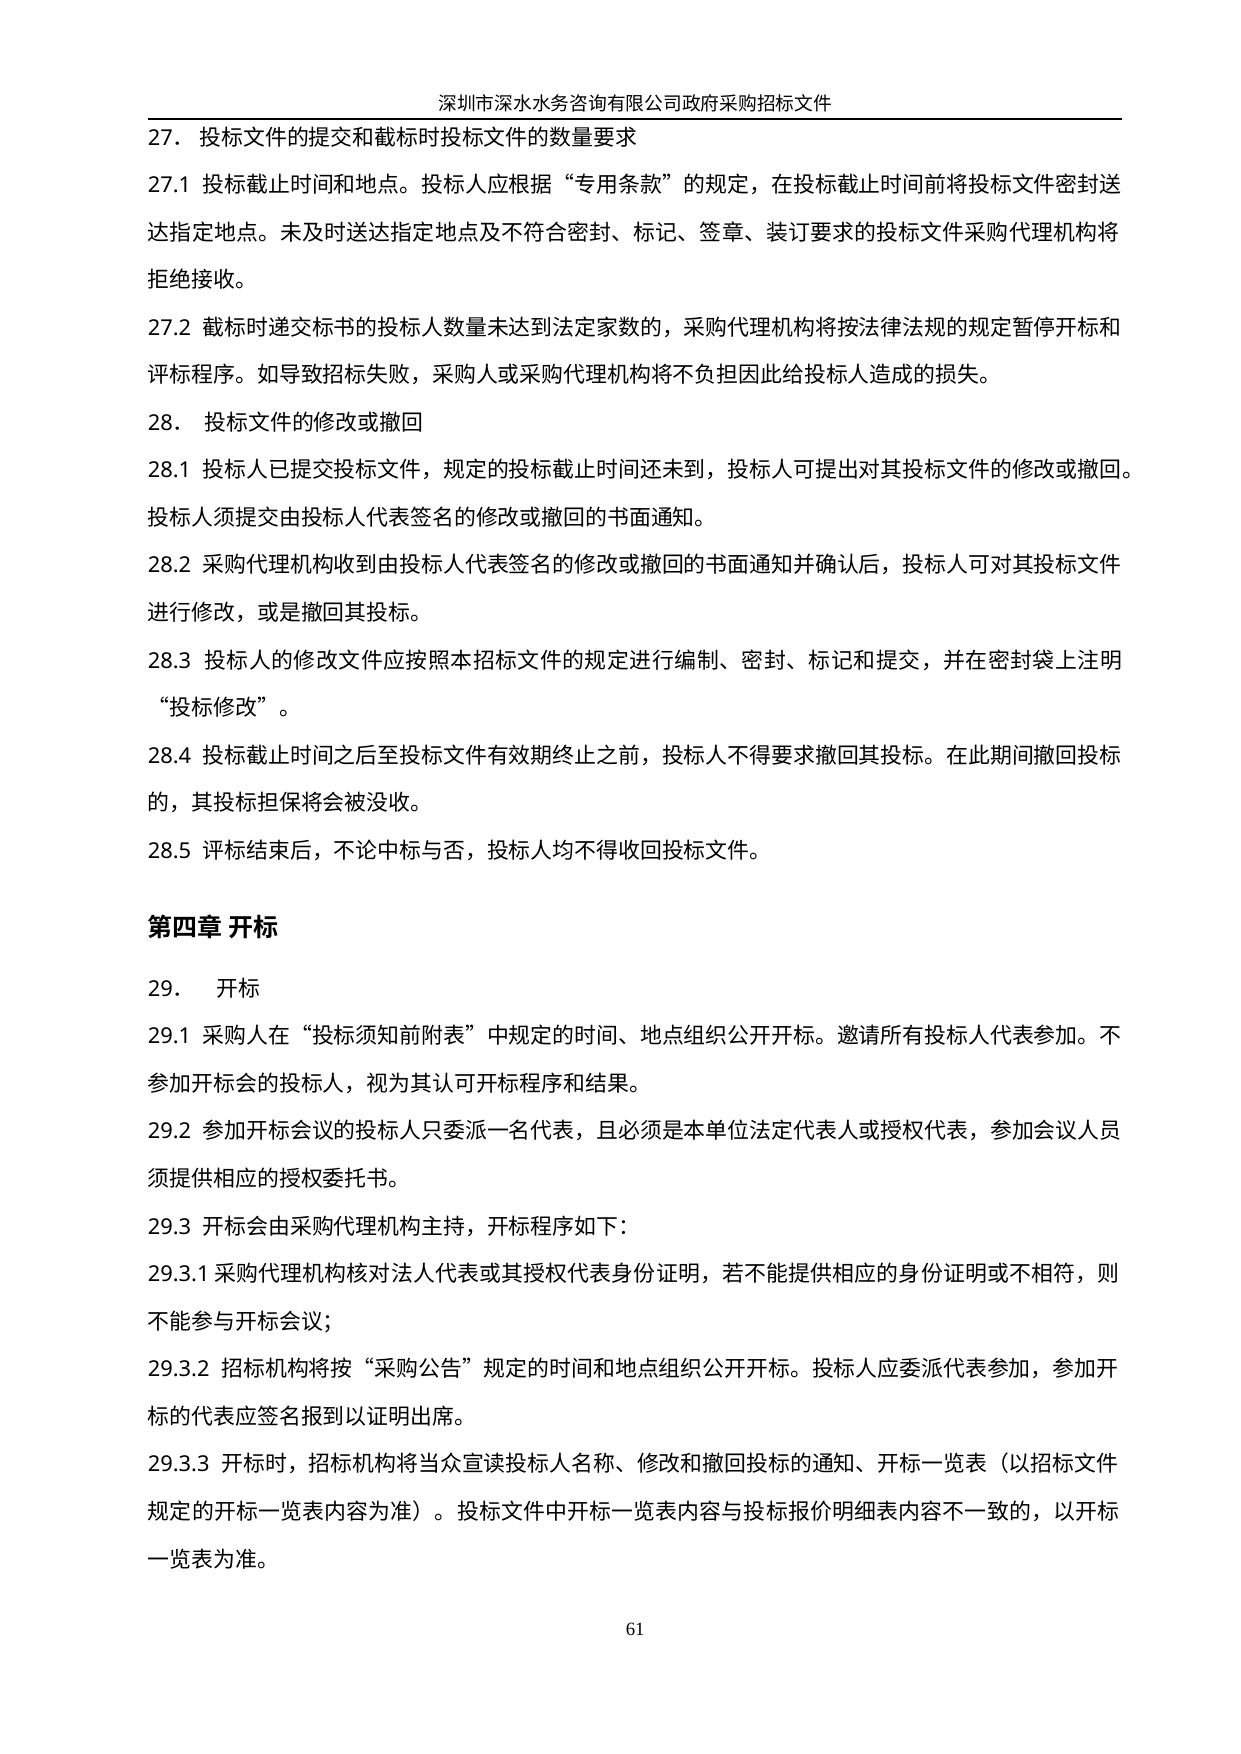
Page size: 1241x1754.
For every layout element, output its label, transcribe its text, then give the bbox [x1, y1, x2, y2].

text 29.3.3 开标时，招标机构将当众宣读投标人名称、修改和撤回投标的通知、开标一览表（以招标文件规定的开标一览表内容为准）。投标文件中开标一览表内容与投标报价明细表内容不一致的，以开标一览表为准。 [148, 1446, 1122, 1573]
text 27． 投标文件的提交和截标时投标文件的数量要求 [148, 120, 1122, 151]
text 28.1 投标人已提交投标文件，规定的投标截止时间还未到，投标人可提出对其投标文件的修改或撤回。投标人须提交由投标人代表签名的修改或撤回的书面通知。 [148, 452, 1122, 532]
text 28.4 投标截止时间之后至投标文件有效期终止之前，投标人不得要求撤回其投标。在此期间撤回投标的，其投标担保将会被没收。 [148, 738, 1122, 817]
text 29.3 开标会由采购代理机构主持，开标程序如下： [148, 1209, 1122, 1240]
subtitle 第四章 开标 [148, 907, 1122, 944]
text 29.3.2 招标机构将按“采购公告”规定的时间和地点组织公开开标。投标人应委派代表参加，参加开标的代表应签名报到以证明出席。 [148, 1351, 1122, 1431]
text 28． 投标文件的修改或撤回 [148, 405, 1122, 437]
text 29． 开标 [148, 971, 1122, 1003]
text 27.2 截标时递交标书的投标人数量未达到法定家数的，采购代理机构将按法律法规的规定暂停开标和评标程序。如导致招标失败，采购人或采购代理机构将不负担因此给投标人造成的损失。 [148, 310, 1122, 389]
text 28.2 采购代理机构收到由投标人代表签名的修改或撤回的书面通知并确认后，投标人可对其投标文件进行修改，或是撤回其投标。 [148, 547, 1122, 627]
text 29.2 参加开标会议的投标人只委派一名代表，且必须是本单位法定代表人或授权代表，参加会议人员须提供相应的授权委托书。 [148, 1113, 1122, 1193]
text 28.3 投标人的修改文件应按照本招标文件的规定进行编制、密封、标记和提交，并在密封袋上注明“投标修改”。 [148, 643, 1122, 722]
text 28.5 评标结束后，不论中标与否，投标人均不得收回投标文件。 [148, 833, 1122, 864]
text 27.1 投标截止时间和地点。投标人应根据“专用条款”的规定，在投标截止时间前将投标文件密封送达指定地点。未及时送达指定地点及不符合密封、标记、签章、装订要求的投标文件采购代理机构将拒绝接收。 [148, 167, 1122, 294]
text 29.3.1采购代理机构核对法人代表或其授权代表身份证明，若不能提供相应的身份证明或不相符，则不能参与开标会议； [148, 1256, 1122, 1336]
text 29.1 采购人在“投标须知前附表”中规定的时间、地点组织公开开标。邀请所有投标人代表参加。不参加开标会的投标人，视为其认可开标程序和结果。 [148, 1018, 1122, 1098]
